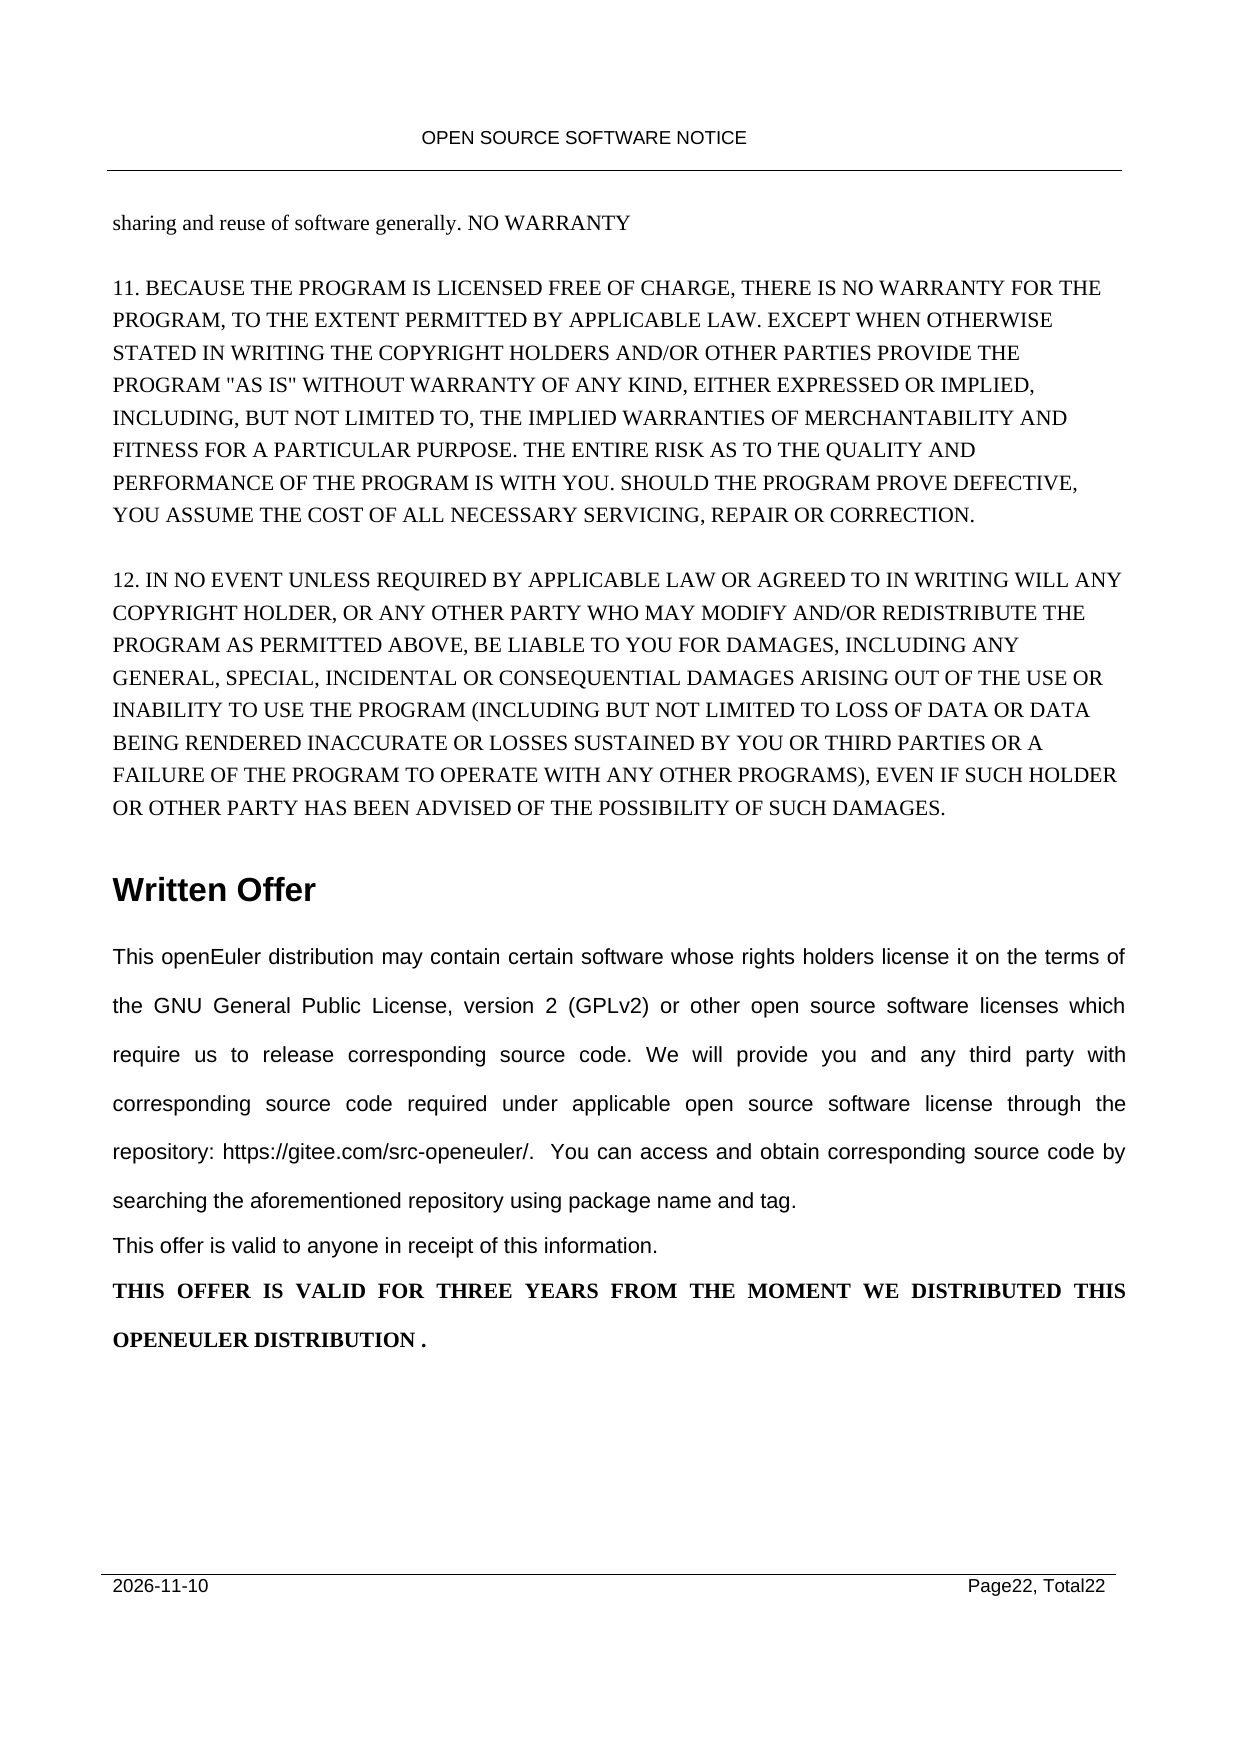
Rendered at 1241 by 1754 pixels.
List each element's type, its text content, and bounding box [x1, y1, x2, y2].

text This openEuler distribution may contain certain software whose rights holders license it on the terms of the GNU General Public License, version 2 (GPLv2) or other open source software licenses which require us to release corresponding source code. We will provide you and any third party with corresponding source code required under applicable open source software license through the repository: https://gitee.com/src-openeuler/. You can access and obtain corresponding source code by searching the aforementioned repository using package name and tag. [112, 941, 1128, 1217]
text Written Offer [112, 856, 1128, 921]
text This offer is valid to anyone in receipt of this information. [112, 1229, 1128, 1262]
text THIS OFFER IS VALID FOR THREE YEARS FROM THE MOMENT WE DISTRIBUTED THIS OPENEULER DISTRIBUTION . [112, 1274, 1128, 1356]
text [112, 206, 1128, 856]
